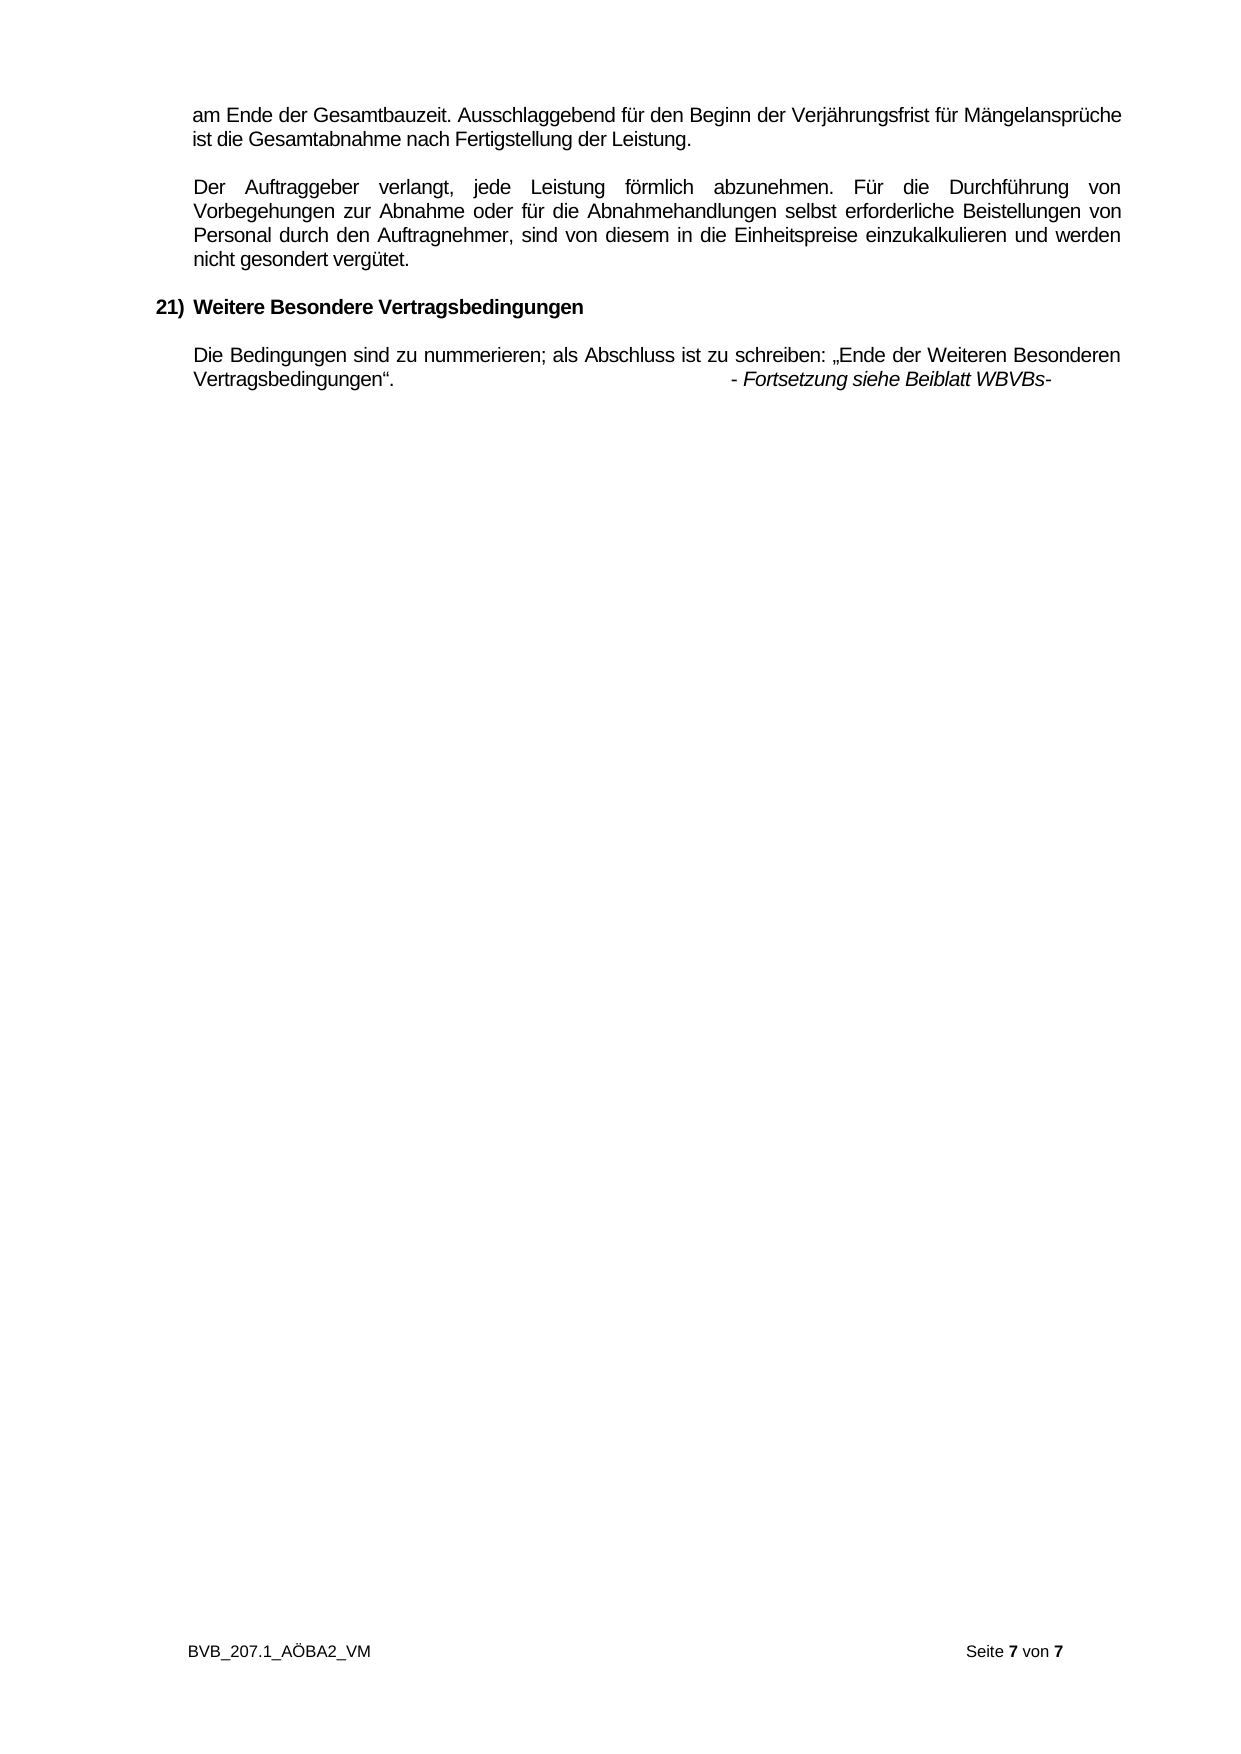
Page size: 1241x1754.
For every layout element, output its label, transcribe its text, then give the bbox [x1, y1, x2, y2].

list Die Bedingungen sind zu nummerieren; als Abschluss ist zu schreiben: „Ende der Weiteren Besonderen Vertragsbedingungen“. - Fortsetzung siehe Beiblatt WBVBs- [193, 343, 1122, 391]
list Weitere Besondere Vertragsbedingungen [156, 295, 1122, 319]
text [192, 103, 1122, 151]
list Der Auftraggeber verlangt, jede Leistung förmlich abzunehmen. Für die Durchführung von Vorbegehungen zur Abnahme oder für die Abnahmehandlungen selbst erforderliche Beistellungen von Personal durch den Auftragnehmer, sind von diesem in die Einheitspreise einzukalkulieren und werden nicht gesondert vergütet. [193, 175, 1122, 271]
